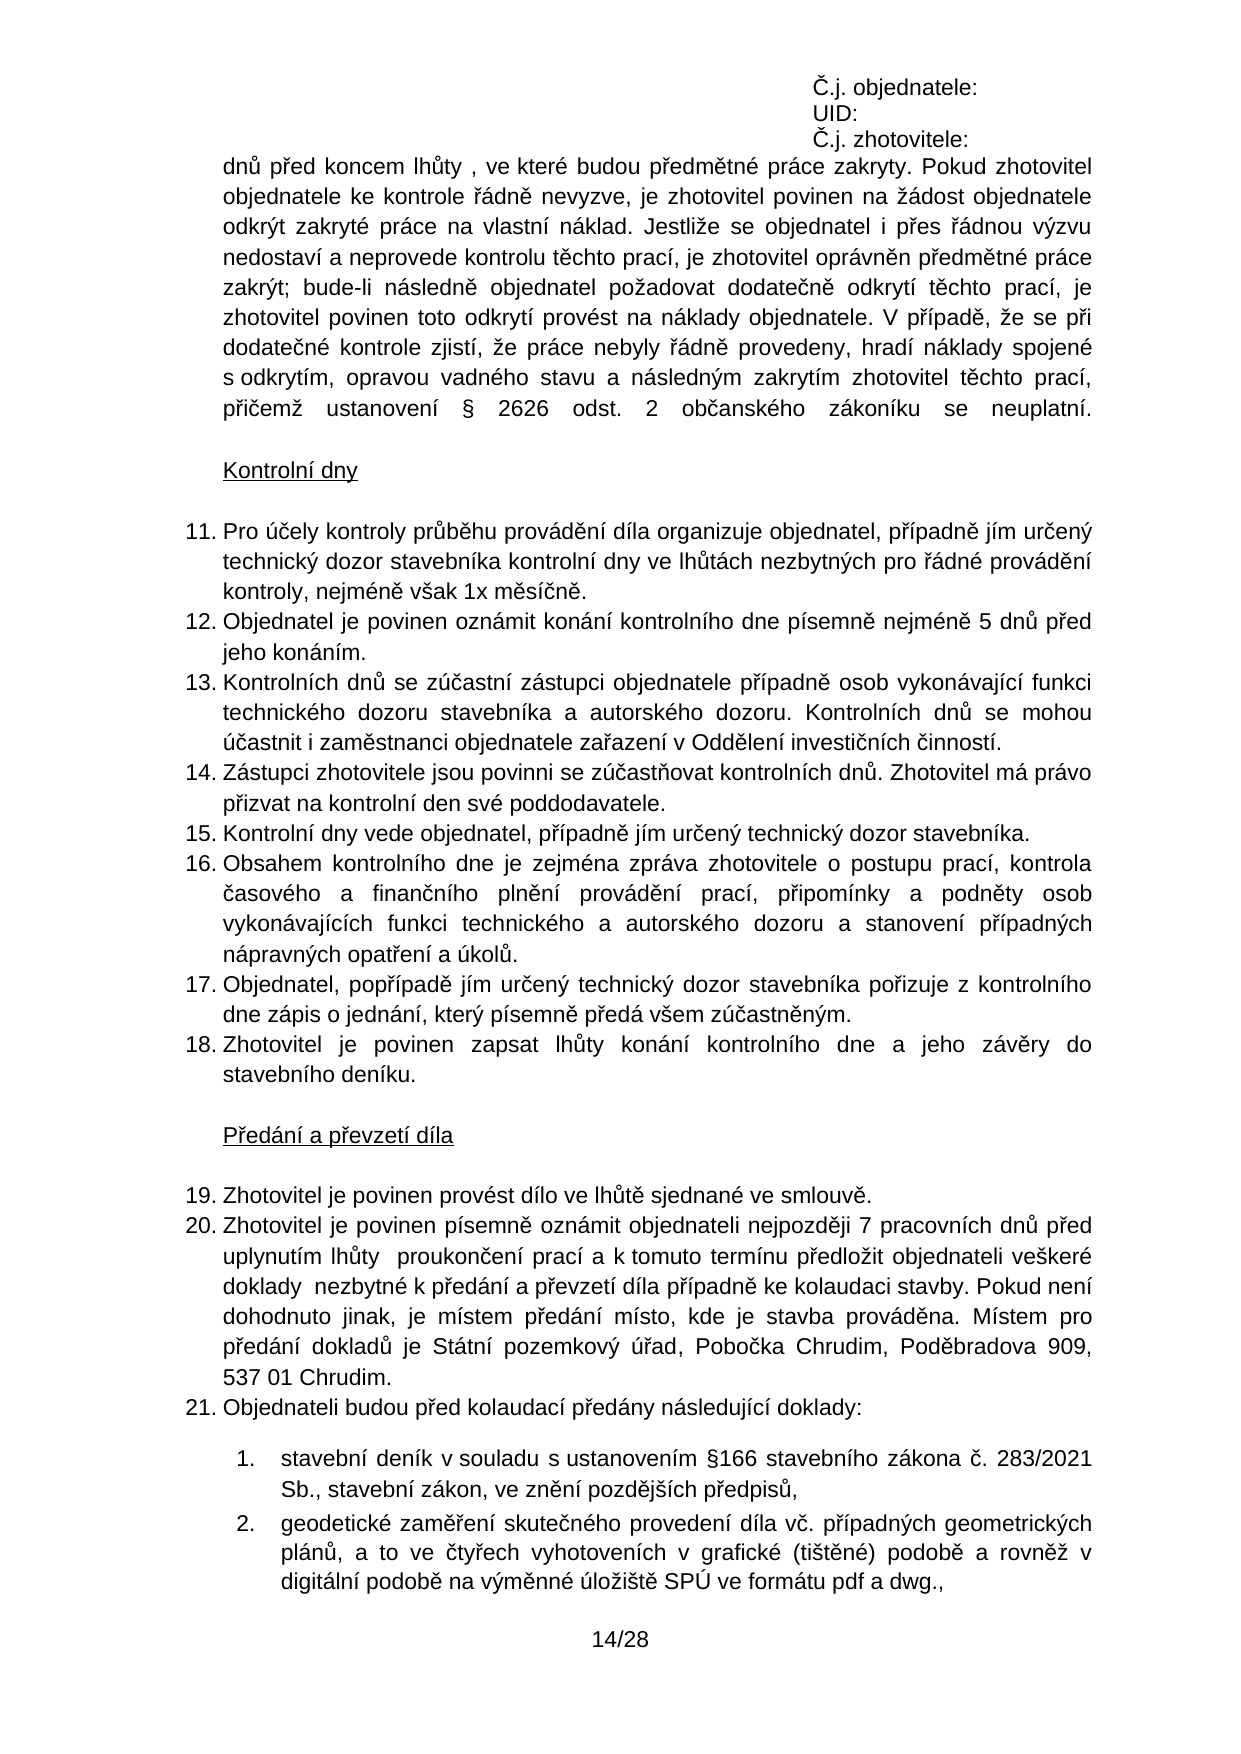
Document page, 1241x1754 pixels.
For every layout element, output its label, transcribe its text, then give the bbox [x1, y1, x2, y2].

list stavební deník v souladu s ustanovením §166 stavebního zákona č. 283/2021 Sb., stavební zákon, ve znění pozdějších předpisů, [236, 1445, 1093, 1503]
list Pro účely kontroly průběhu provádění díla organizuje objednatel, případně jím určený technický dozor stavebníka kontrolní dny ve lhůtách nezbytných pro řádné provádění kontroly, nejméně však 1x měsíčně. [185, 518, 1093, 604]
list geodetické zaměření skutečného provedení díla vč. případných geometrických plánů, a to ve čtyřech vyhotoveních v grafické (tištěné) podobě a rovněž v digitální podobě na výměnné úložiště SPÚ ve formátu pdf a dwg., [236, 1508, 1093, 1595]
list Zhotovitel je povinen písemně oznámit objednateli nejpozději 7 pracovních dnů před uplynutím lhůty proukončení prací a k tomuto termínu předložit objednateli veškeré doklady nezbytné k předání a převzetí díla případně ke kolaudaci stavby. Pokud není dohodnuto jinak, je místem předání místo, kde je stavba prováděna. Místem pro předání dokladů je Státní pozemkový úřad, Pobočka Chrudim, Poděbradova 909, 537 01 Chrudim. [185, 1212, 1093, 1390]
list Zástupci zhotovitele jsou povinni se zúčastňovat kontrolních dnů. Zhotovitel má právo přizvat na kontrolní den své poddodavatele. [185, 759, 1093, 816]
list Zhotovitel je povinen provést dílo ve lhůtě sjednané ve smlouvě. [185, 1182, 1093, 1208]
list Předání a převzetí díla [223, 1122, 1093, 1148]
list Objednateli budou před kolaudací předány následující doklady: [185, 1394, 1093, 1420]
list Kontrolní dny [223, 457, 1093, 483]
list Zhotovitel je povinen zapsat lhůty konání kontrolního dne a jeho závěry do stavebního deníku. [185, 1031, 1093, 1088]
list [185, 153, 1093, 453]
list Kontrolních dnů se zúčastní zástupci objednatele případně osob vykonávající funkci technického dozoru stavebníka a autorského dozoru. Kontrolních dnů se mohou účastnit i zaměstnanci objednatele zařazení v Oddělení investičních činností. [185, 669, 1093, 755]
list Kontrolní dny vede objednatel, případně jím určený technický dozor stavebníka. [185, 820, 1093, 846]
list Objednatel je povinen oznámit konání kontrolního dne písemně nejméně 5 dnů před jeho konáním. [185, 608, 1093, 665]
list Obsahem kontrolního dne je zejména zpráva zhotovitele o postupu prací, kontrola časového a finančního plnění provádění prací, připomínky a podněty osob vykonávajících funkci technického a autorského dozoru a stanovení případných nápravných opatření a úkolů. [185, 850, 1093, 967]
list Objednatel, popřípadě jím určený technický dozor stavebníka pořizuje z kontrolního dne zápis o jednání, který písemně předá všem zúčastněným. [185, 971, 1093, 1027]
